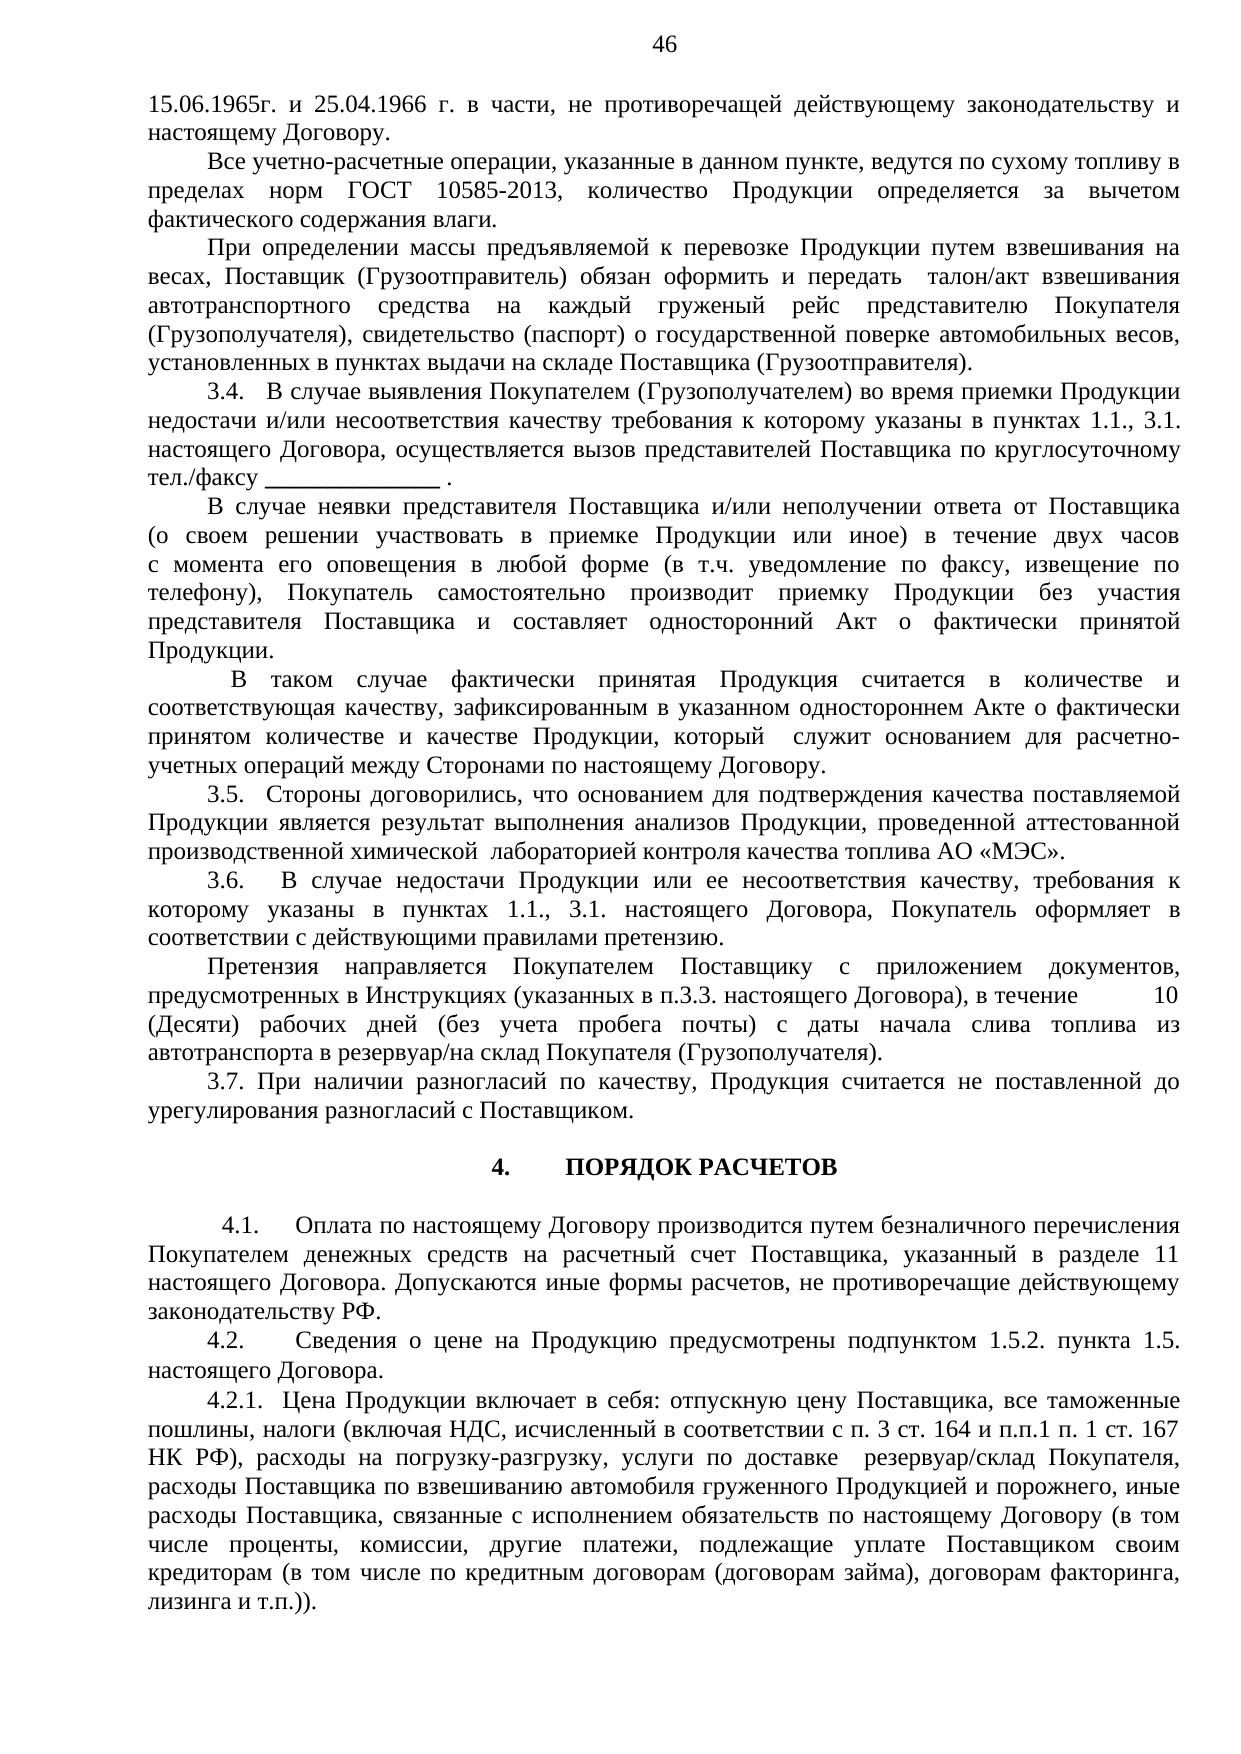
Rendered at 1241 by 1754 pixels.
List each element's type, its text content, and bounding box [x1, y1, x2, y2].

list В случае недостачи Продукции или ее несоответствия качеству, требования к которому указаны в пунктах 1.1., 3.1. настоящего Договора, Покупатель оформляет в соответствии с действующими правилами претензию. [148, 865, 1181, 951]
list Стороны договорились, что основанием для подтверждения качества поставляемой Продукции является результат выполнения анализов Продукции, проведенной аттестованной производственной химической лабораторией контроля качества топлива АО «МЭС». [148, 779, 1181, 865]
list Оплата по настоящему Договору производится путем безналичного перечисления Покупателем денежных средств на расчетный счет Поставщика, указанный в разделе 11 настоящего Договора. Допускаются иные формы расчетов, не противоречащие действующему законодательству РФ. [148, 1210, 1181, 1325]
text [148, 89, 1181, 146]
list Сведения о цене на Продукцию предусмотрены подпунктом 1.5.2. пункта 1.5. настоящего Договора. [148, 1325, 1181, 1385]
text При определении массы предъявляемой к перевозке Продукции путем взвешивания на весах, Поставщик (Грузоотправитель) обязан оформить и передать талон/акт взвешивания автотранспортного средства на каждый груженый рейс представителю Покупателя (Грузополучателя), свидетельство (паспорт) о государственной поверке автомобильных весов, установленных в пунктах выдачи на складе Поставщика (Грузоотправителя). [148, 232, 1181, 376]
text 4.2.1. Цена Продукции включает в себя: отпускную цену Поставщика, все таможенные пошлины, налоги (включая НДС, исчисленный в соответствии c п. 3 ст. 164 и п.п.1 п. 1 ст. 167 НК РФ), расходы на погрузку-разгрузку, услуги по доставке резервуар/склад Покупателя, расходы Поставщика по взвешиванию автомобиля груженного Продукцией и порожнего, иные расходы Поставщика, связанные с исполнением обязательств по настоящему Договору (в том числе проценты, комиссии, другие платежи, подлежащие уплате Поставщиком своим кредиторам (в том числе по кредитным договорам (договорам займа), договорам факторинга, лизинга и т.п.)). [148, 1385, 1181, 1615]
text В случае неявки представителя Поставщика и/или неполучении ответа от Поставщика (о своем решении участвовать в приемке Продукции или иное) в течение двух часов с момента его оповещения в любой форме (в т.ч. уведомление по факсу, извещение по телефону), Покупатель самостоятельно производит приемку Продукции без участия представителя Поставщика и составляет односторонний Акт о фактически принятой Продукции. [148, 491, 1181, 664]
text Претензия направляется Покупателем Поставщику с приложением документов, предусмотренных в Инструкциях (указанных в п.3.3. настоящего Договора), в течение 10 (Десяти) рабочих дней (без учета пробега почты) с даты начала слива топлива из автотранспорта в резервуар/на склад Покупателя (Грузополучателя). [148, 951, 1181, 1066]
text Все учетно-расчетные операции, указанные в данном пункте, ведутся по сухому топливу в пределах норм ГОСТ 10585-2013, количество Продукции определяется за вычетом фактического содержания влаги. [148, 146, 1181, 232]
text 3.7. При наличии разногласий по качеству, Продукция считается не поставленной до урегулирования разногласий с Поставщиком. [148, 1066, 1181, 1124]
text В таком случае фактически принятая Продукция считается в количестве и соответствующая качеству, зафиксированным в указанном одностороннем Акте о фактически принятом количестве и качестве Продукции, который служит основанием для расчетно-учетных операций между Сторонами по настоящему Договору. [148, 664, 1181, 779]
text 3.4. В случае выявления Покупателем (Грузополучателем) во время приемки Продукции недостачи и/или несоответствия качеству требования к которому указаны в пунктах 1.1., 3.1. настоящего Договора, осуществляется вызов представителей Поставщика по круглосуточному тел./факсу ______________ . [148, 376, 1181, 491]
list ПОРЯДОК РАСЧЕТОВ [148, 1152, 1181, 1181]
